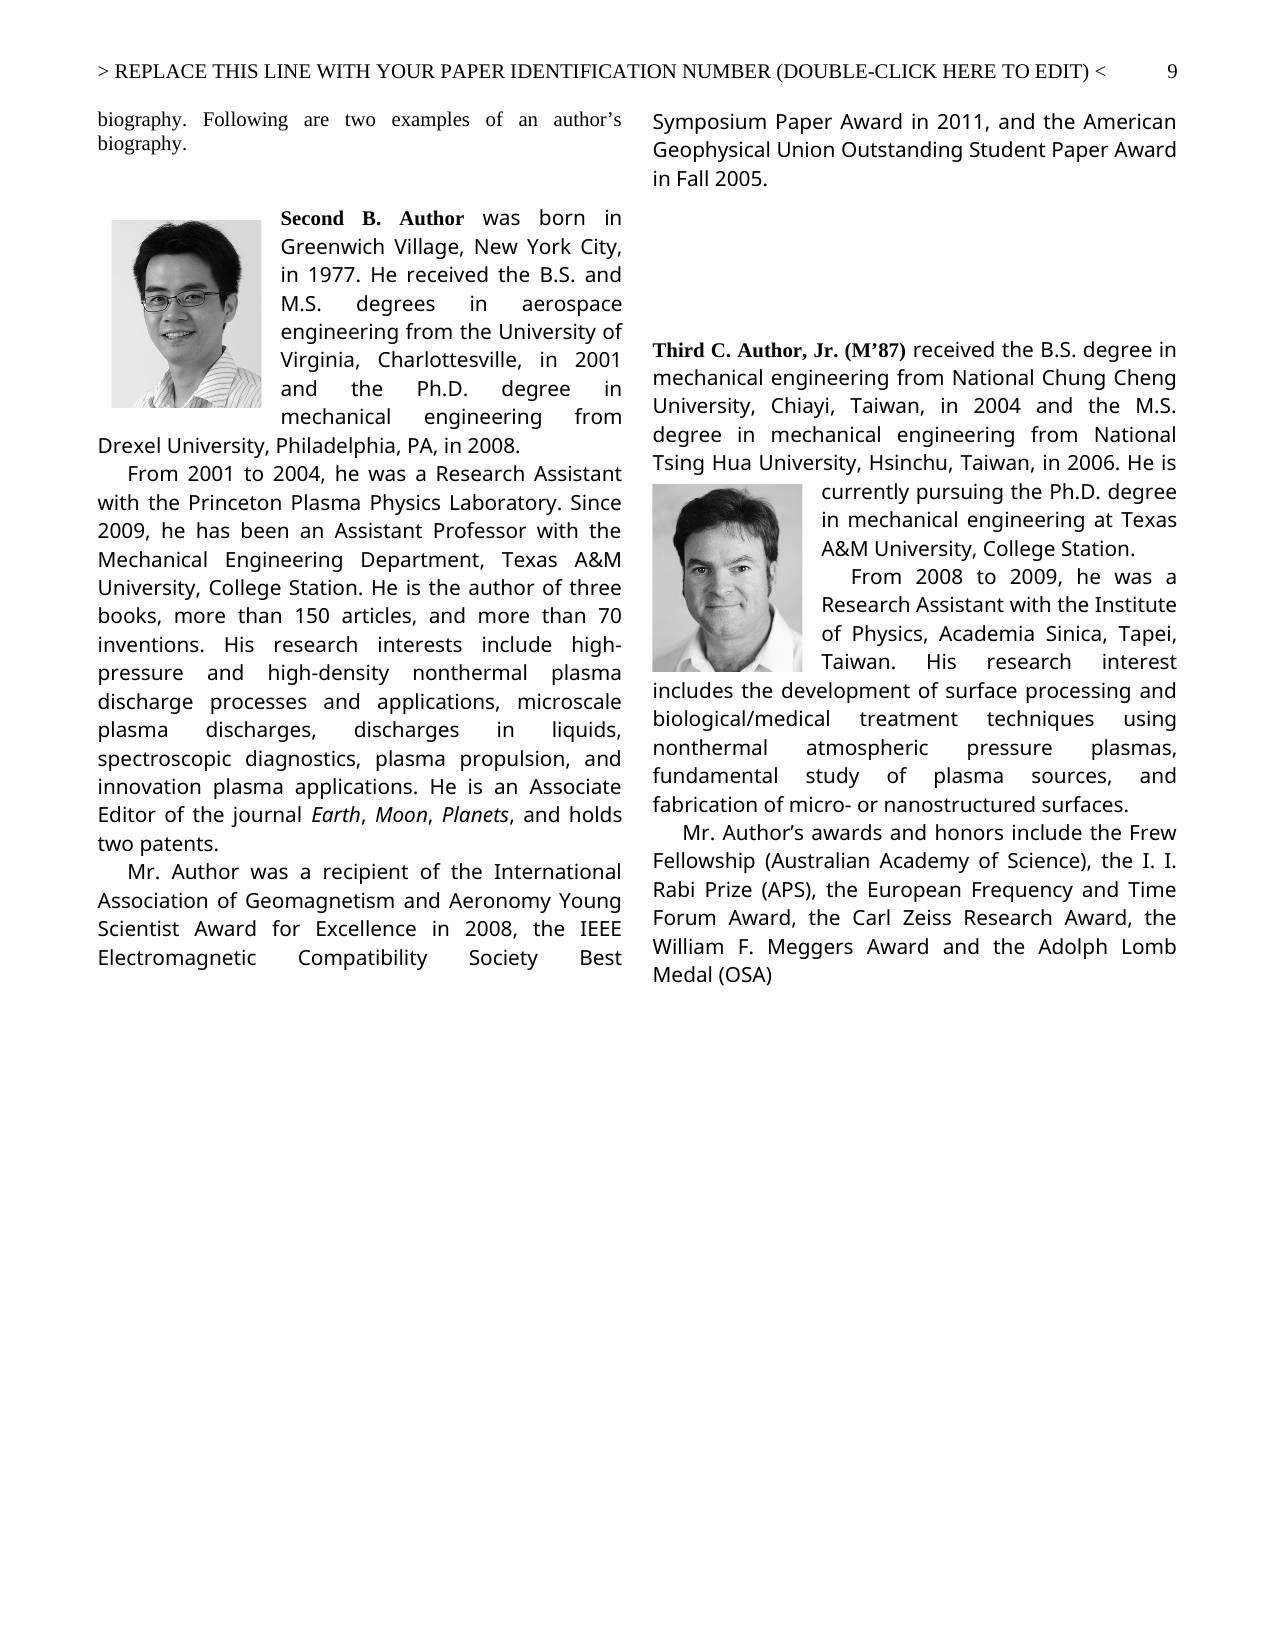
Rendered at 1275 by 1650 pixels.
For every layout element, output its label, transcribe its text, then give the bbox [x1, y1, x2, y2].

picture [652, 484, 803, 672]
text From 2008 to 2009, he was a Research Assistant with the Institute of Physics, Academia Sinica, Tapei, Taiwan. His research interest includes the development of surface processing and biological/medical treatment techniques using nonthermal atmospheric pressure plasmas, fundamental study of plasma sources, and fabrication of micro- or nanostructured surfaces. [652, 562, 1177, 818]
text Second B. Author was born in Greenwich Village, New York City, in 1977. He received the B.S. and M.S. degrees in aerospace engineering from the University of Virginia, Charlottesville, in 2001 and the Ph.D. degree in mechanical engineering from Drexel University, Philadelphia, PA, in 2008. [97, 203, 622, 459]
text From 2001 to 2004, he was a Research Assistant with the Princeton Plasma Physics Laboratory. Since 2009, he has been an Assistant Professor with the Mechanical Engineering Department, Texas A&M University, College Station. He is the author of three books, more than 150 articles, and more than 70 inventions. His research interests include high-pressure and high-density nonthermal plasma discharge processes and applications, microscale plasma discharges, discharges in liquids, spectroscopic diagnostics, plasma propulsion, and innovation plasma applications. He is an Associate Editor of the journal Earth, Moon, Planets, and holds two patents. [97, 459, 622, 857]
text Third C. Author, Jr. (M’87) received the B.S. degree in mechanical engineering from National Chung Cheng University, Chiayi, Taiwan, in 2004 and the M.S. degree in mechanical engineering from National Tsing Hua University, Hsinchu, Taiwan, in 2006. He is currently pursuing the Ph.D. degree in mechanical engineering at Texas A&M University, College Station. [652, 335, 1177, 562]
picture [111, 220, 262, 408]
text Mr. Author was a recipient of the International Association of Geomagnetism and Aeronomy Young Scientist Award for Excellence in 2008, the IEEE Electromagnetic Compatibility Society Best Symposium Paper Award in 2011, and the American Geophysical Union Outstanding Student Paper Award in Fall 2005. [652, 107, 1177, 192]
text Mr. Author was a recipient of the International Association of Geomagnetism and Aeronomy Young Scientist Award for Excellence in 2008, the IEEE Electromagnetic Compatibility Society Best Symposium Paper Award in 2011, and the American Geophysical Union Outstanding Student Paper Award in Fall 2005. [97, 857, 622, 971]
text Mr. Author’s awards and honors include the Frew Fellowship (Australian Academy of Science), the I. I. Rabi Prize (APS), the European Frequency and Time Forum Award, the Carl Zeiss Research Award, the William F. Meggers Award and the Adolph Lomb Medal (OSA) [652, 818, 1177, 989]
